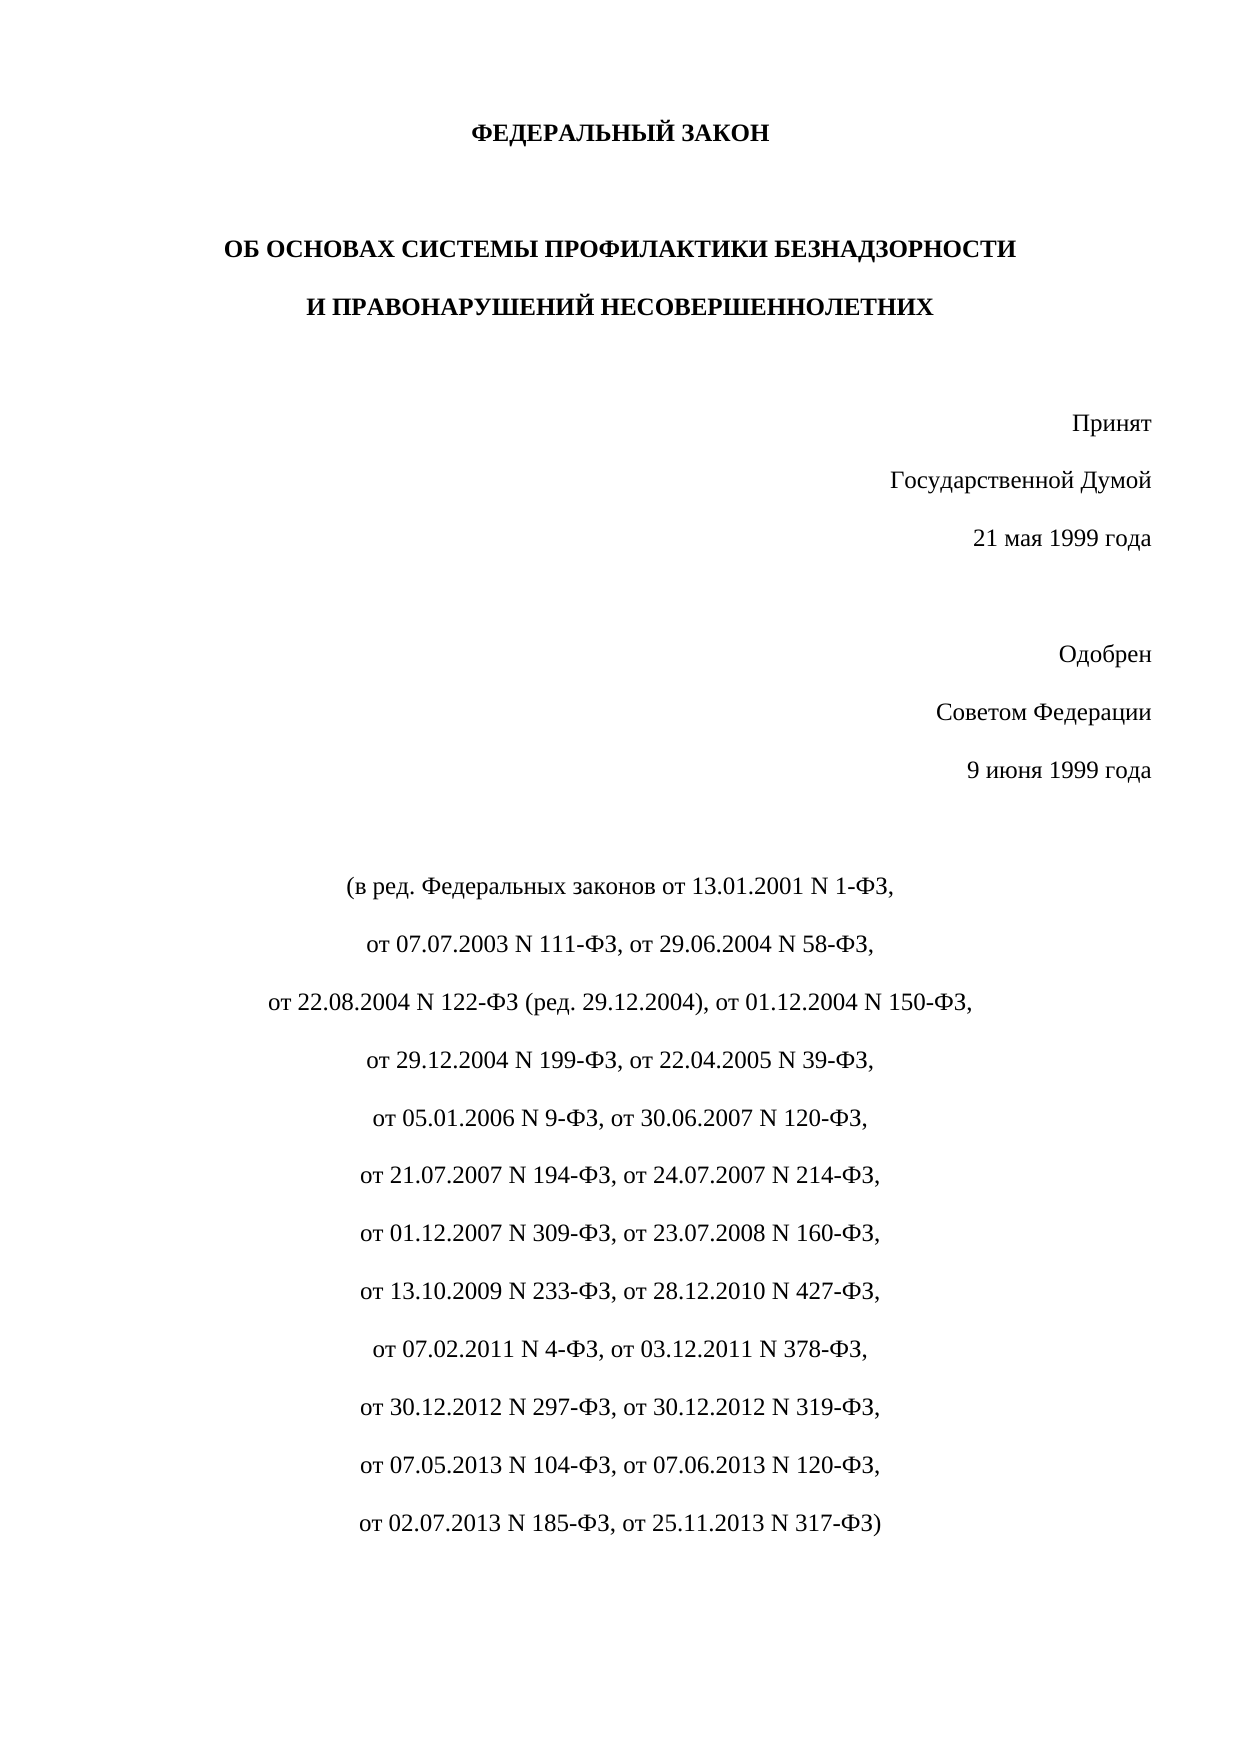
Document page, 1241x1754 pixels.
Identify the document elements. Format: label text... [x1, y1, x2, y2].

text от 07.05.2013 N 104-ФЗ, от 07.06.2013 N 120-ФЗ, [89, 1450, 1152, 1479]
text от 30.12.2012 N 297-ФЗ, от 30.12.2012 N 319-ФЗ, [89, 1392, 1152, 1421]
text от 22.08.2004 N 122-ФЗ (ред. 29.12.2004), от 01.12.2004 N 150-ФЗ, [89, 987, 1152, 1016]
text от 21.07.2007 N 194-ФЗ, от 24.07.2007 N 214-ФЗ, [89, 1161, 1152, 1189]
text Советом Федерации [89, 697, 1152, 726]
text ОБ ОСНОВАХ СИСТЕМЫ ПРОФИЛАКТИКИ БЕЗНАДЗОРНОСТИ [89, 234, 1152, 263]
text Принят [89, 408, 1152, 436]
text Государственной Думой [89, 466, 1152, 494]
text от 29.12.2004 N 199-ФЗ, от 22.04.2005 N 39-ФЗ, [89, 1045, 1152, 1073]
text от 07.02.2011 N 4-ФЗ, от 03.12.2011 N 378-ФЗ, [89, 1334, 1152, 1363]
text 21 мая 1999 года [89, 523, 1152, 552]
text (в ред. Федеральных законов от 13.01.2001 N 1-ФЗ, [89, 871, 1152, 900]
text от 05.01.2006 N 9-ФЗ, от 30.06.2007 N 120-ФЗ, [89, 1103, 1152, 1131]
text от 02.07.2013 N 185-ФЗ, от 25.11.2013 N 317-ФЗ) [89, 1508, 1152, 1537]
text Одобрен [89, 639, 1152, 668]
text от 01.12.2007 N 309-ФЗ, от 23.07.2008 N 160-ФЗ, [89, 1218, 1152, 1247]
text от 13.10.2009 N 233-ФЗ, от 28.12.2010 N 427-ФЗ, [89, 1276, 1152, 1305]
text И ПРАВОНАРУШЕНИЙ НЕСОВЕРШЕННОЛЕТНИХ [89, 292, 1152, 321]
text 9 июня 1999 года [89, 755, 1152, 784]
text ФЕДЕРАЛЬНЫЙ ЗАКОН [89, 118, 1152, 147]
text от 07.07.2003 N 111-ФЗ, от 29.06.2004 N 58-ФЗ, [89, 929, 1152, 958]
